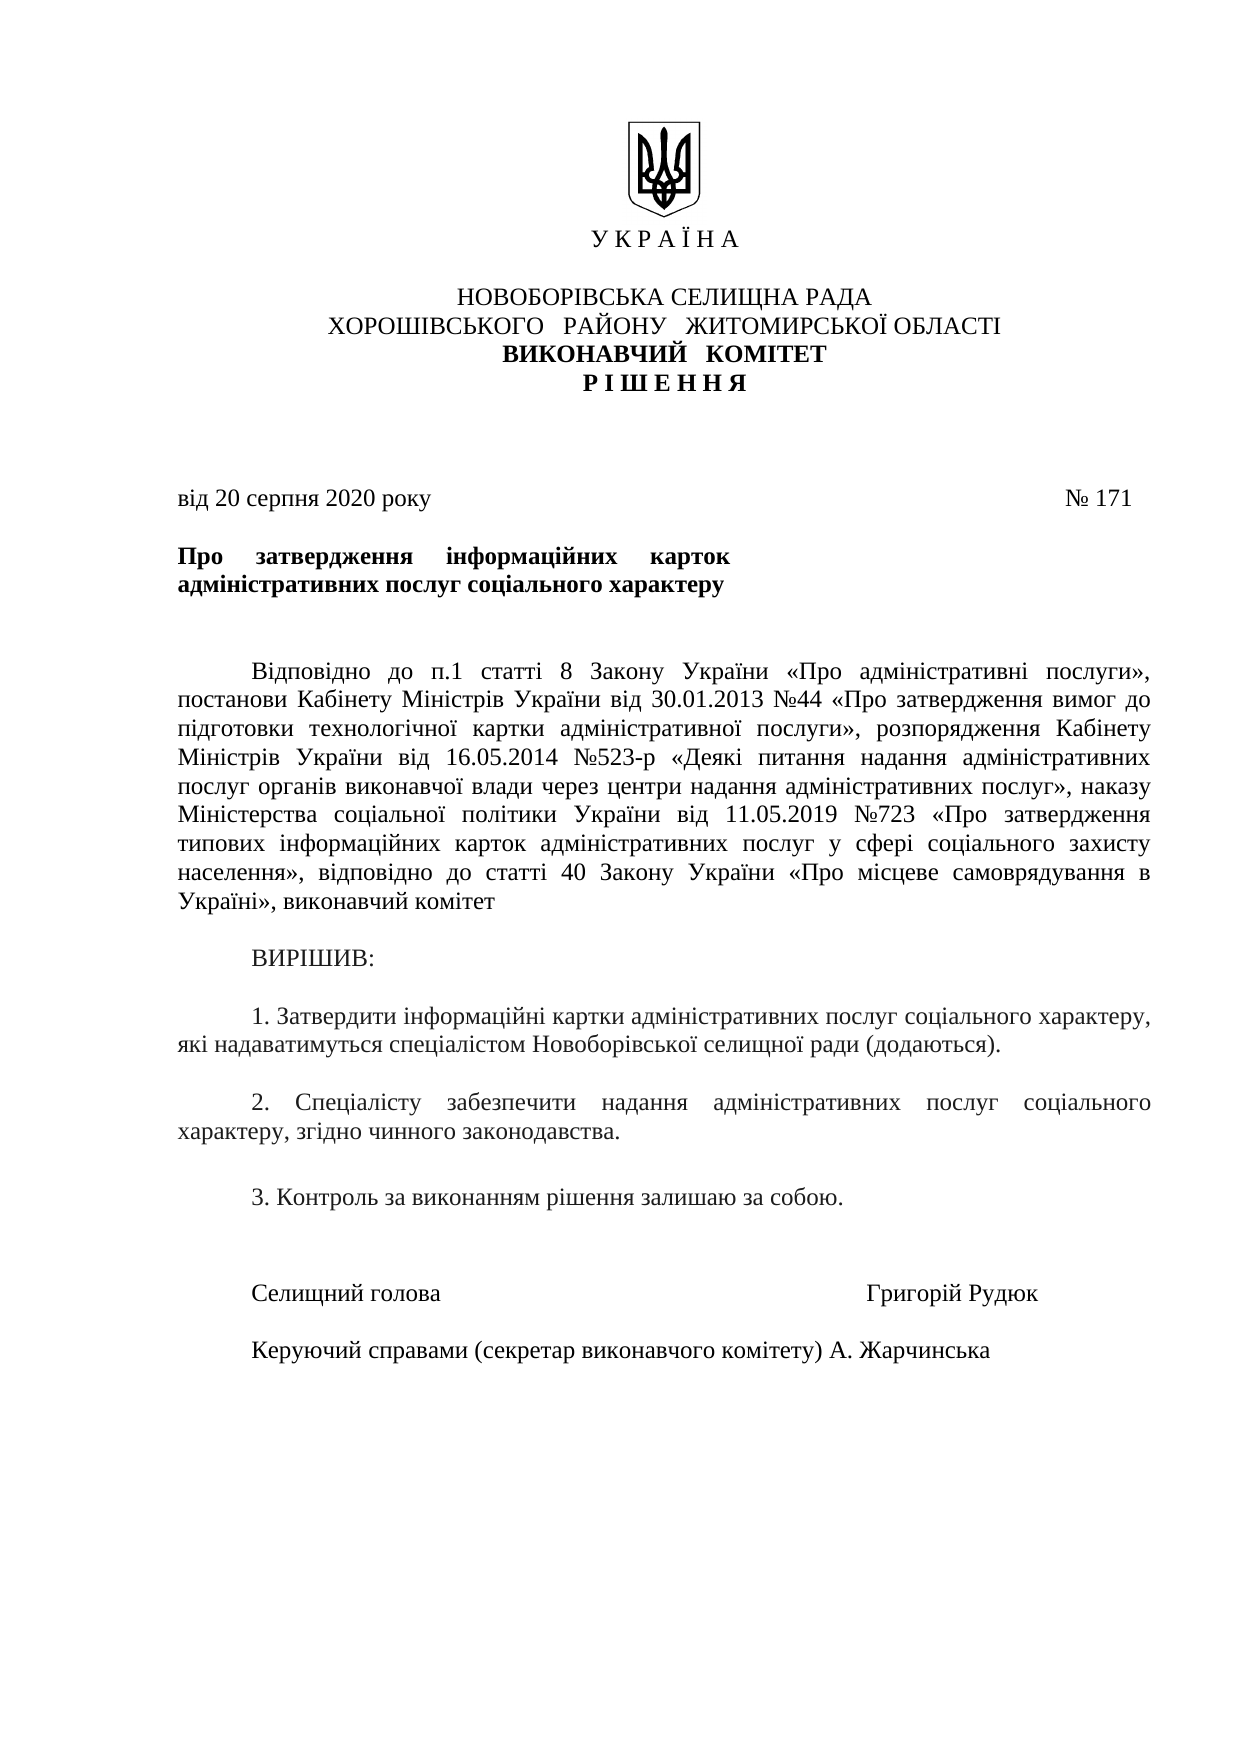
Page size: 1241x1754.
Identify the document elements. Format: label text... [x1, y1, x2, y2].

text Р І Ш Е Н Н Я [177, 368, 1152, 397]
text від 20 серпня 2020 року № 171 [177, 483, 1152, 512]
text Відповідно до п.1 статті 8 Закону України «Про адміністративні послуги», постанови Кабінету Міністрів України від 30.01.2013 №44 «Про затвердження вимог до підготовки технологічної картки адміністративної послуги», розпорядження Кабінету Міністрів України від 16.05.2014 №523-р «Деякі питання надання адміністративних послуг органів виконавчої влади через центри надання адміністративних послуг», наказу Міністерства соціальної політики України від 11.05.2019 №723 «Про затвердження типових інформаційних карток адміністративних послуг у сфері соціального захисту населення», відповідно до статті 40 Закону України «Про місцеве самоврядування в Україні», виконавчий комітет [177, 656, 1152, 914]
text Про затвердження інформаційних карток адміністративних послуг соціального характеру [177, 541, 730, 598]
text НОВОБОРІВСЬКА СЕЛИЩНА РАДА [177, 282, 1152, 311]
text У К Р А Ї Н А [177, 224, 1152, 253]
text ВИРІШИВ: [177, 943, 1152, 972]
text ВИКОНАВЧИЙ КОМІТЕТ [177, 339, 1152, 368]
picture [621, 118, 708, 225]
text Селищний голова Григорій Рудюк [177, 1269, 1152, 1307]
text 2. Спеціалісту забезпечити надання адміністративних послуг соціального характеру, згідно чинного законодавства. [177, 1087, 1152, 1144]
text ХОРОШІВСЬКОГО РАЙОНУ ЖИТОМИРСЬКОЇ ОБЛАСТІ [177, 311, 1152, 339]
text 1. Затвердити інформаційні картки адміністративних послуг соціального характеру, які надаватимуться спеціалістом Новоборівської селищної ради (додаються). [177, 1001, 1152, 1058]
text Керуючий справами (секретар виконавчого комітету) А. Жарчинська [177, 1336, 1152, 1364]
text 3. Контроль за виконанням рішення залишаю за собою. [177, 1173, 1152, 1211]
